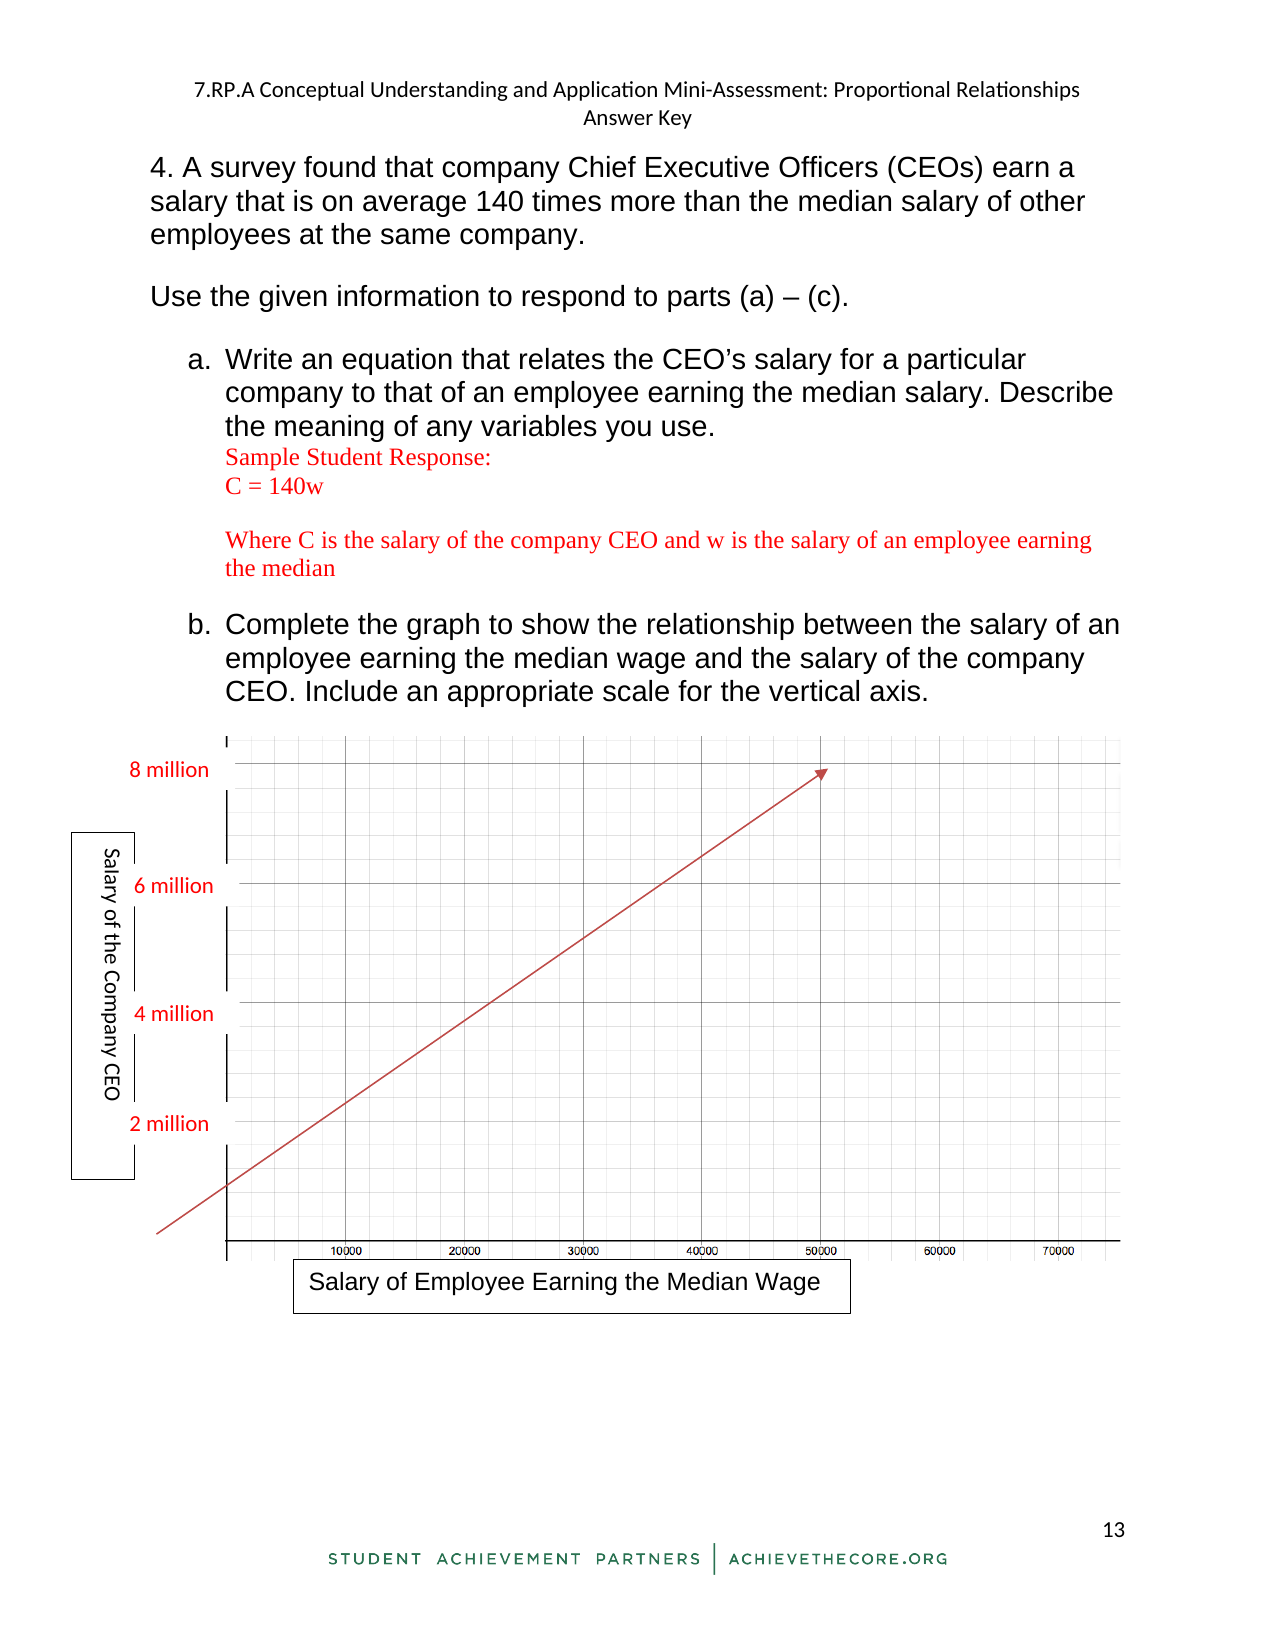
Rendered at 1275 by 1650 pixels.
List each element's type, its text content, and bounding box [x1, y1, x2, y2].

text Where C is the salary of the company CEO and w is the salary of an employee earning the median [225, 525, 1125, 582]
text Sample Student Response: C = 140w [225, 442, 1125, 500]
list Write an equation that relates the CEO’s salary for a particular company to that of an employee earning the median salary. Describe the meaning of any variables you use. [187, 342, 1125, 442]
text 4. A survey found that company Chief Executive Officers (CEOs) earn a salary that is on average 140 times more than the median salary of other employees at the same company. [150, 150, 1125, 251]
text Use the given information to respond to parts (a) – (c). [150, 279, 1125, 313]
picture [328, 1543, 947, 1575]
picture [225, 736, 1121, 1261]
